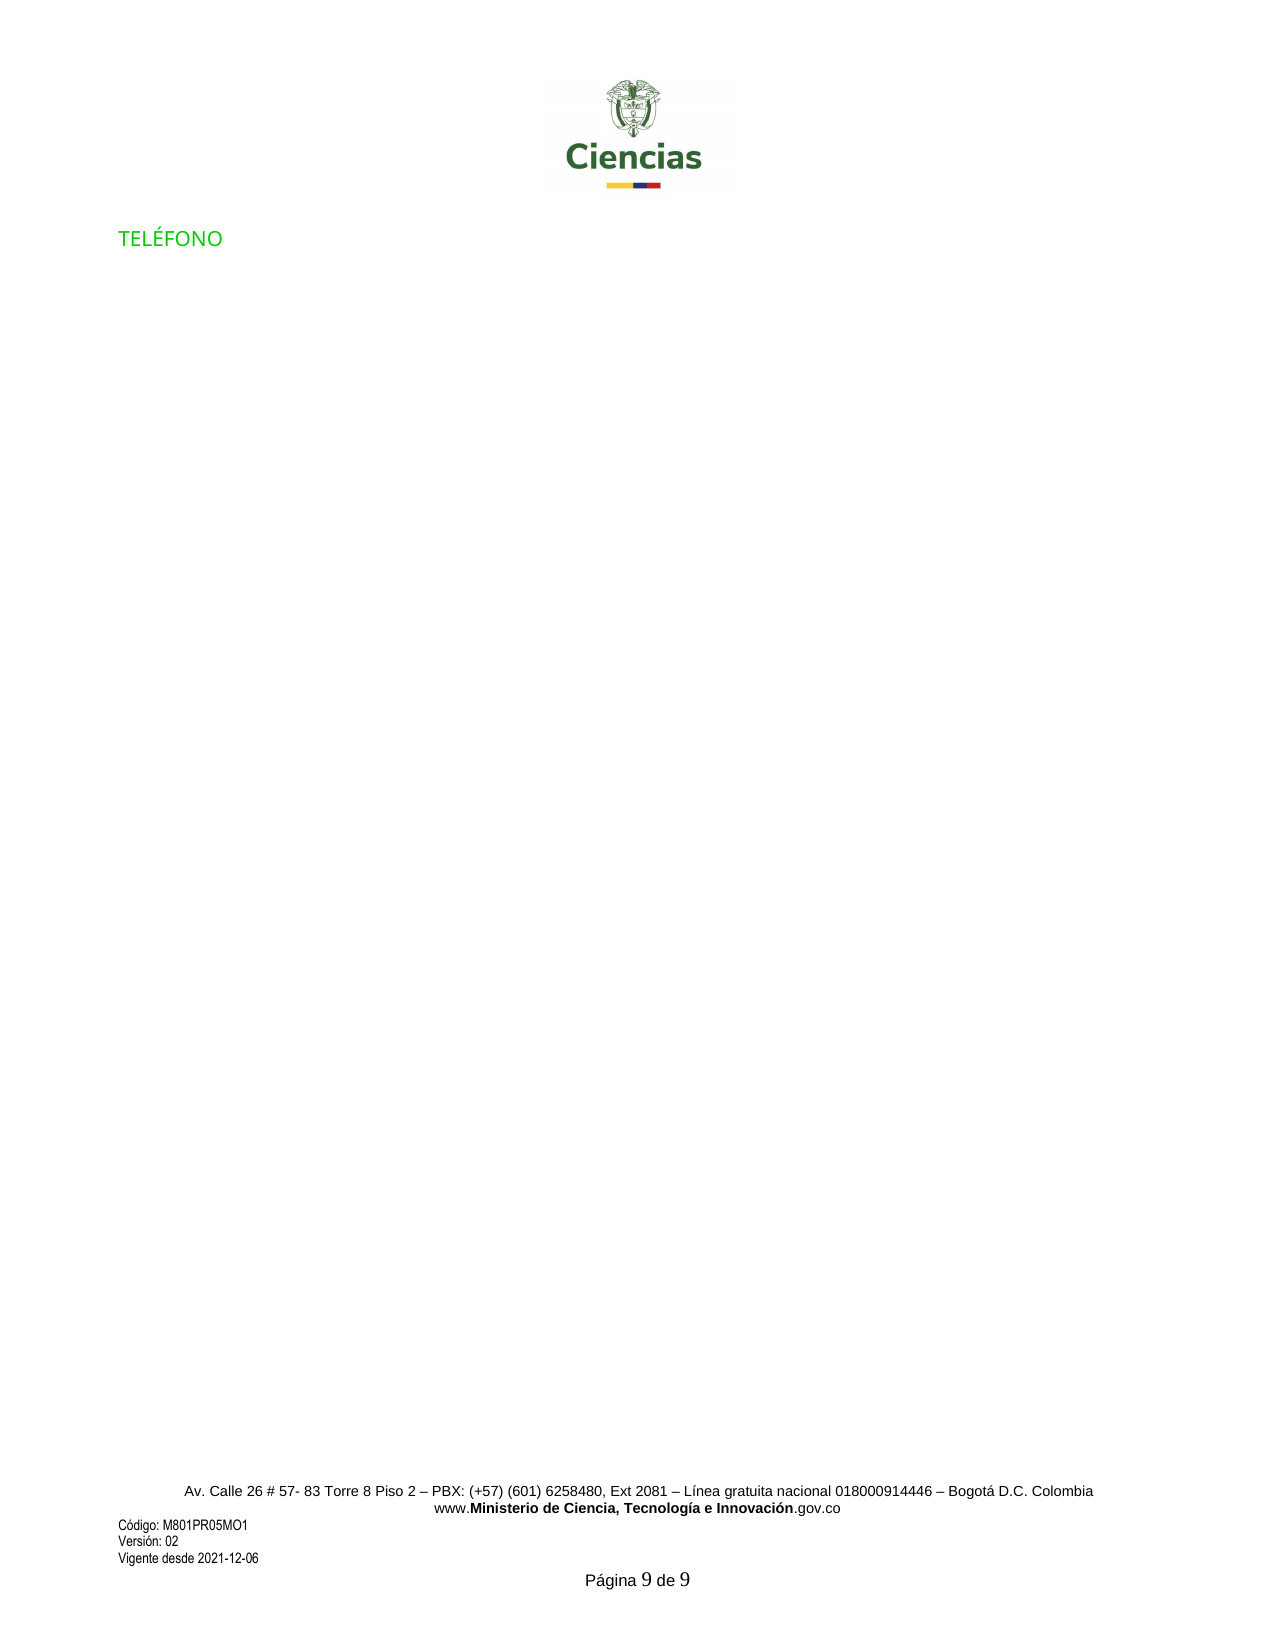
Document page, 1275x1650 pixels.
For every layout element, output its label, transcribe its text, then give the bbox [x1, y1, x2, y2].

text TELÉFONO [118, 224, 1157, 253]
picture [538, 73, 736, 199]
